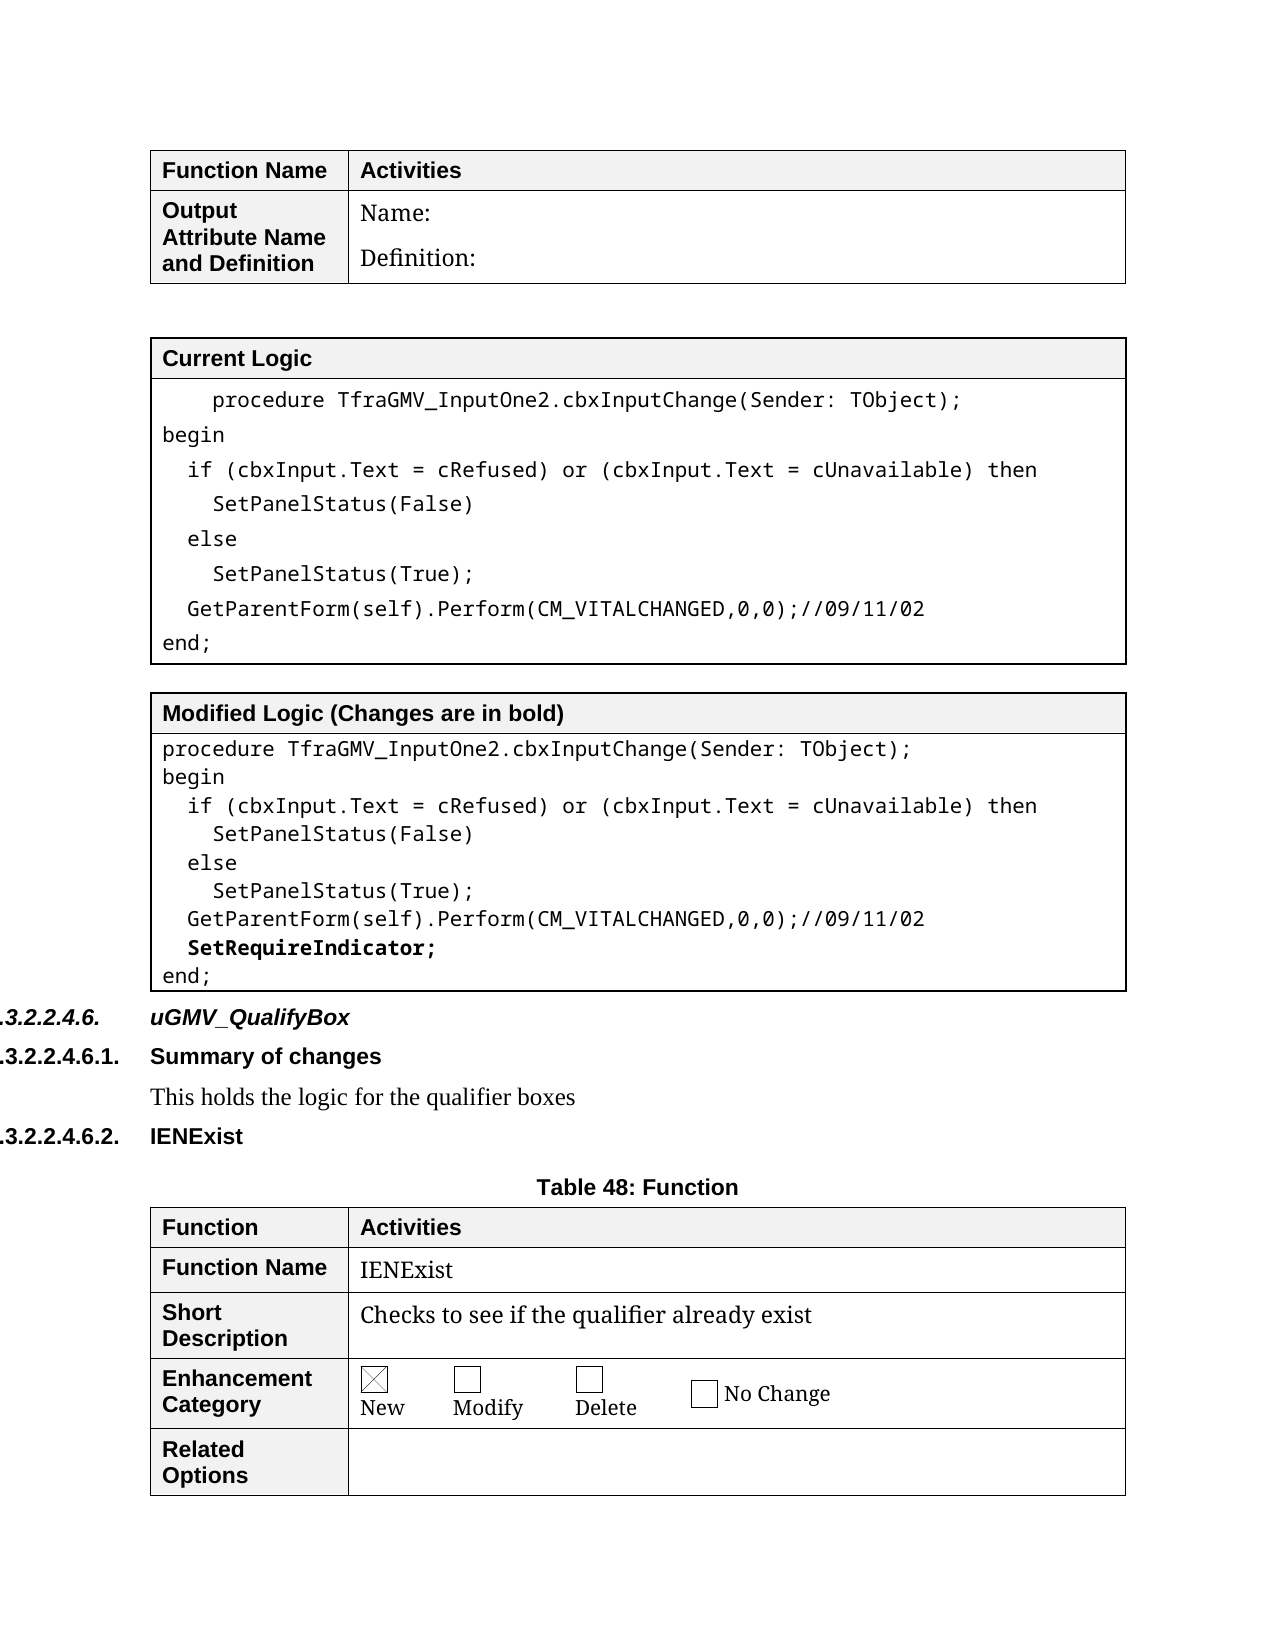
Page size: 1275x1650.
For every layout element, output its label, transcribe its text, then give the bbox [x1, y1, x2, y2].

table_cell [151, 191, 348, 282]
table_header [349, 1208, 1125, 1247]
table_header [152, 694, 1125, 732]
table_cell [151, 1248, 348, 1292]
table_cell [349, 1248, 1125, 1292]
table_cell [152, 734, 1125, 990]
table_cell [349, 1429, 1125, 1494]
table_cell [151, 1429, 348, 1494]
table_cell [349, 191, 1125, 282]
subtitle IENExist [0, 1123, 1125, 1149]
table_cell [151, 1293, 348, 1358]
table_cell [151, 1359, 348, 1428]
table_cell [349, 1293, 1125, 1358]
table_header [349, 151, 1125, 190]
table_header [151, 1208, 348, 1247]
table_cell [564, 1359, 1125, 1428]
subtitle Summary of changes [0, 1043, 1125, 1069]
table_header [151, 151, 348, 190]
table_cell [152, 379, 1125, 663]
subtitle uGMV_QualifyBox [0, 1004, 1125, 1030]
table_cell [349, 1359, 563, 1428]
text This holds the logic for the qualifier boxes [150, 1082, 1125, 1110]
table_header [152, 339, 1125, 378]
text Table 48: Function [150, 1174, 1125, 1201]
